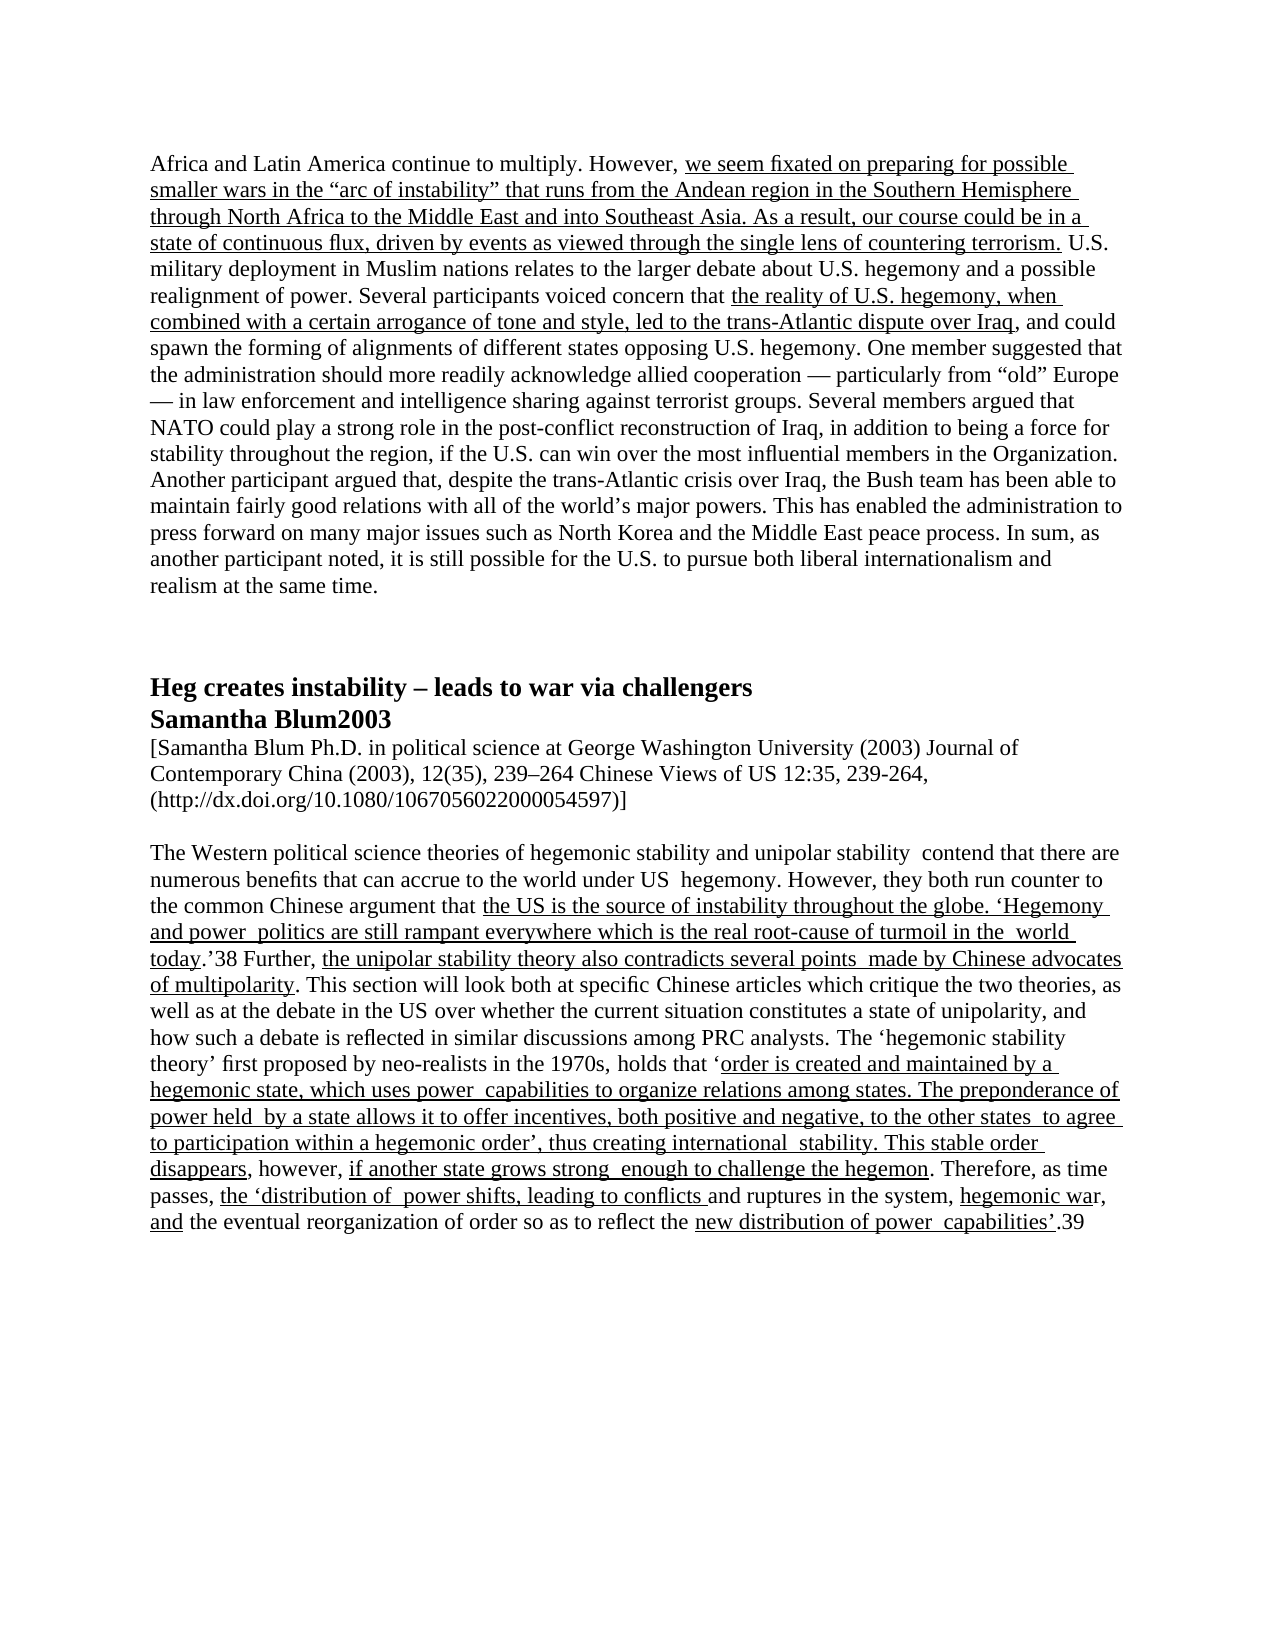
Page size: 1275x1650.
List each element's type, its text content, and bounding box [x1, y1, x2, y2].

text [150, 150, 1125, 598]
text [Samantha Blum Ph.D. in political science at George Washington University (2003) Journal of Contemporary China (2003), 12(35), 239–264 Chinese Views of US 12:35, 239-264, (http://dx.doi.org/10.1080/1067056022000054597)] [150, 734, 1125, 813]
text The Western political science theories of hegemonic stability and unipolar stability contend that there are numerous beneﬁts that can accrue to the world under US hegemony. However, they both run counter to the common Chinese argument that the US is the source of instability throughout the globe. ‘Hegemony and power politics are still rampant everywhere which is the real root-cause of turmoil in the world today.’38 Further, the unipolar stability theory also contradicts several points made by Chinese advocates of multipolarity. This section will look both at speciﬁc Chinese articles which critique the two theories, as well as at the debate in the US over whether the current situation constitutes a state of unipolarity, and how such a debate is reﬂected in similar discussions among PRC analysts. The ‘hegemonic stability theory’ ﬁrst proposed by neo-realists in the 1970s, holds that ‘order is created and maintained by a hegemonic state, which uses power capabilities to organize relations among states. The preponderance of power held by a state allows it to offer incentives, both positive and negative, to the other states to agree to participation within a hegemonic order’, thus creating international stability. This stable order disappears, however, if another state grows strong enough to challenge the hegemon. Therefore, as time passes, the ‘distribution of power shifts, leading to conﬂicts and ruptures in the system, hegemonic war, and the eventual reorganization of order so as to reﬂect the new distribution of power capabilities’.39 [150, 839, 1125, 1234]
text Samantha Blum2003 [150, 703, 1125, 734]
subtitle Heg creates instability – leads to war via challengers [150, 672, 1125, 703]
